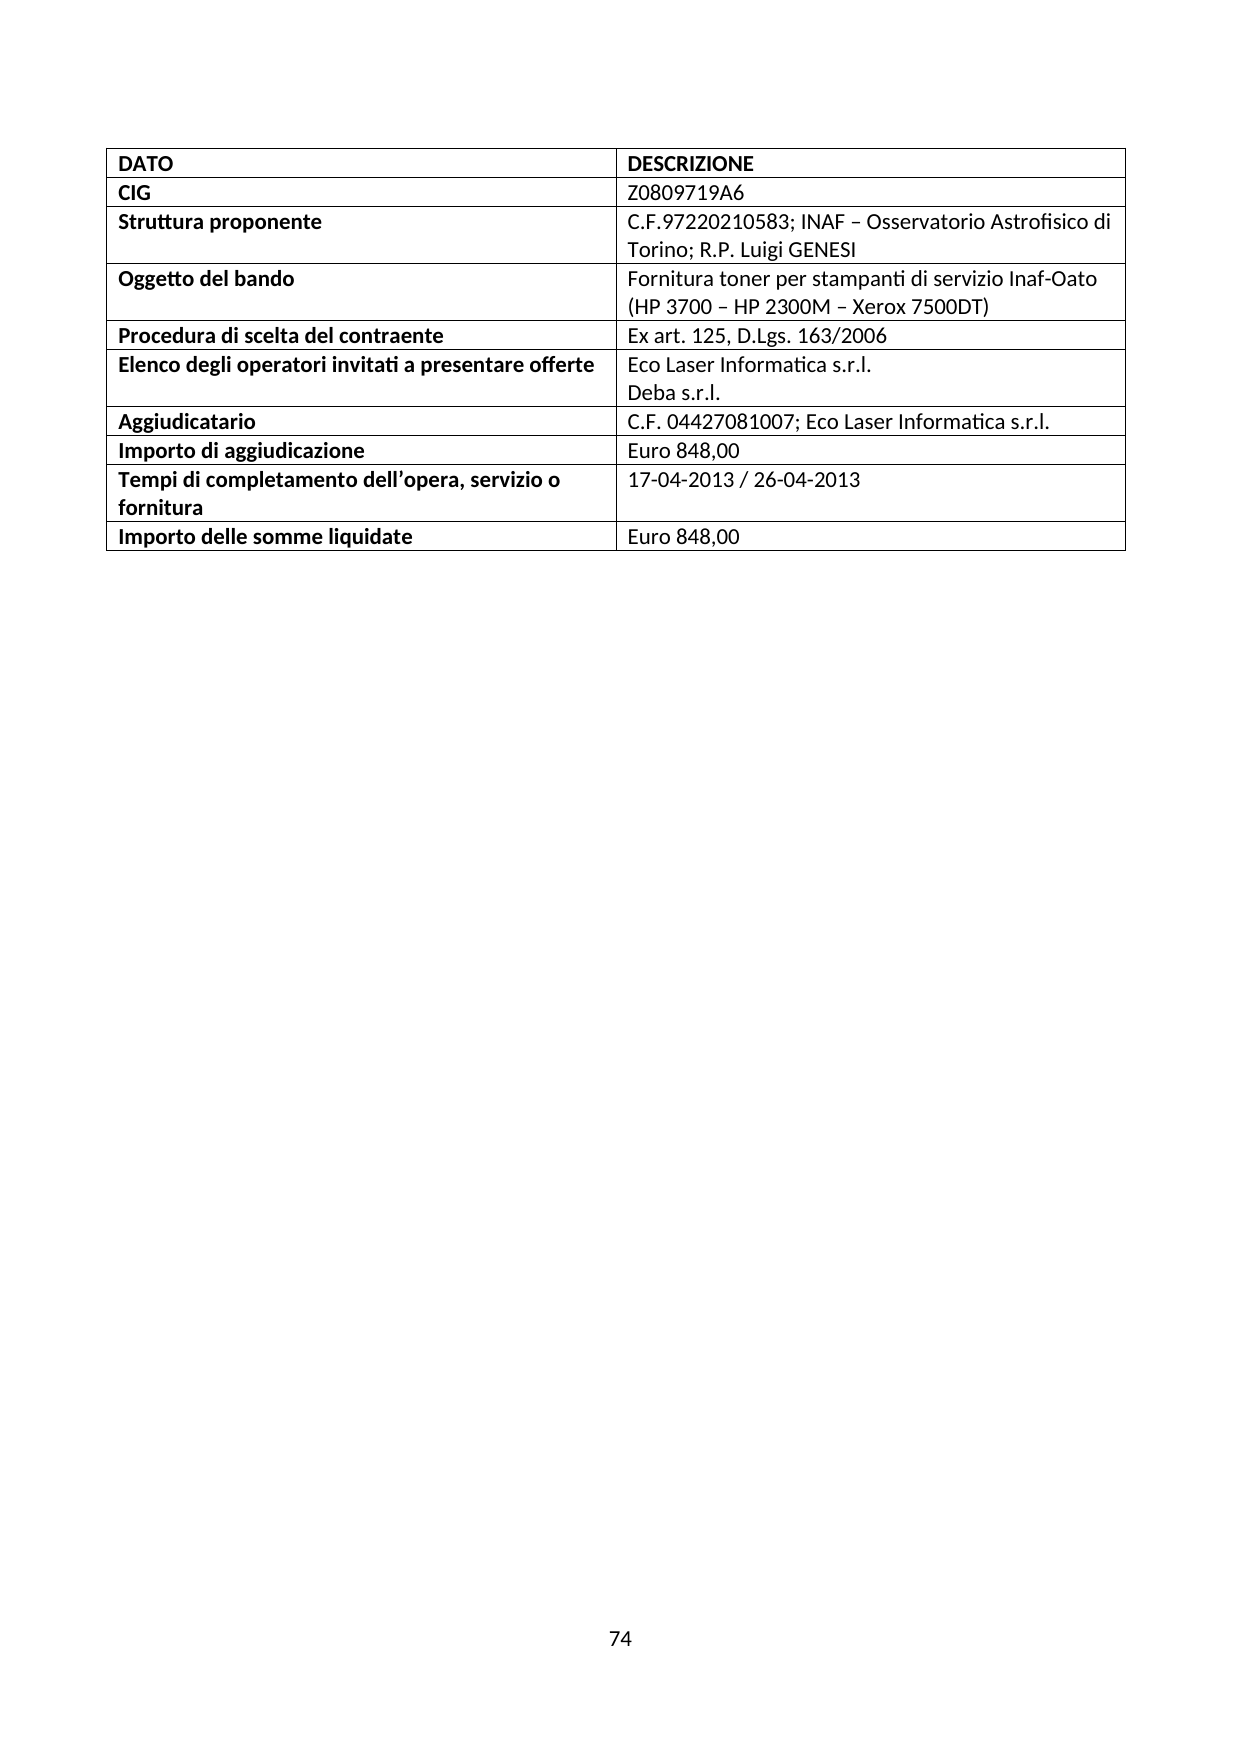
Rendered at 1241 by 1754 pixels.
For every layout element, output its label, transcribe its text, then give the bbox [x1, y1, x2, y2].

table_cell Oggetto del bando [107, 264, 616, 320]
table_cell Euro 848,00 [617, 436, 1125, 464]
table_cell Ex art. 125, D.Lgs. 163/2006 [617, 321, 1125, 349]
table_cell Euro 848,00 [617, 522, 1125, 550]
table_cell Struttura proponente [107, 207, 616, 263]
table_header DATO [107, 149, 616, 177]
table_cell Z0809719A6 [617, 178, 1125, 206]
table_cell Tempi di completamento dell’opera, servizio o fornitura [107, 465, 616, 521]
table_cell Importo delle somme liquidate [107, 522, 616, 550]
table_cell CIG [107, 178, 616, 206]
table_cell Importo di aggiudicazione [107, 436, 616, 464]
table_cell Eco Laser Informatica s.r.l. Deba s.r.l. [617, 350, 1125, 406]
table_cell Elenco degli operatori invitati a presentare offerte [107, 350, 616, 406]
table_cell Procedura di scelta del contraente [107, 321, 616, 349]
table_cell C.F.97220210583; INAF – Osservatorio Astrofisico di Torino; R.P. Luigi GENESI [617, 207, 1125, 263]
table_cell Fornitura toner per stampanti di servizio Inaf-Oato (HP 3700 – HP 2300M – Xerox 7500DT) [617, 264, 1125, 320]
table_cell Aggiudicatario [107, 407, 616, 435]
table_cell 17-04-2013 / 26-04-2013 [617, 465, 1125, 521]
table_cell C.F. 04427081007; Eco Laser Informatica s.r.l. [617, 407, 1125, 435]
table_header DESCRIZIONE [617, 149, 1125, 177]
